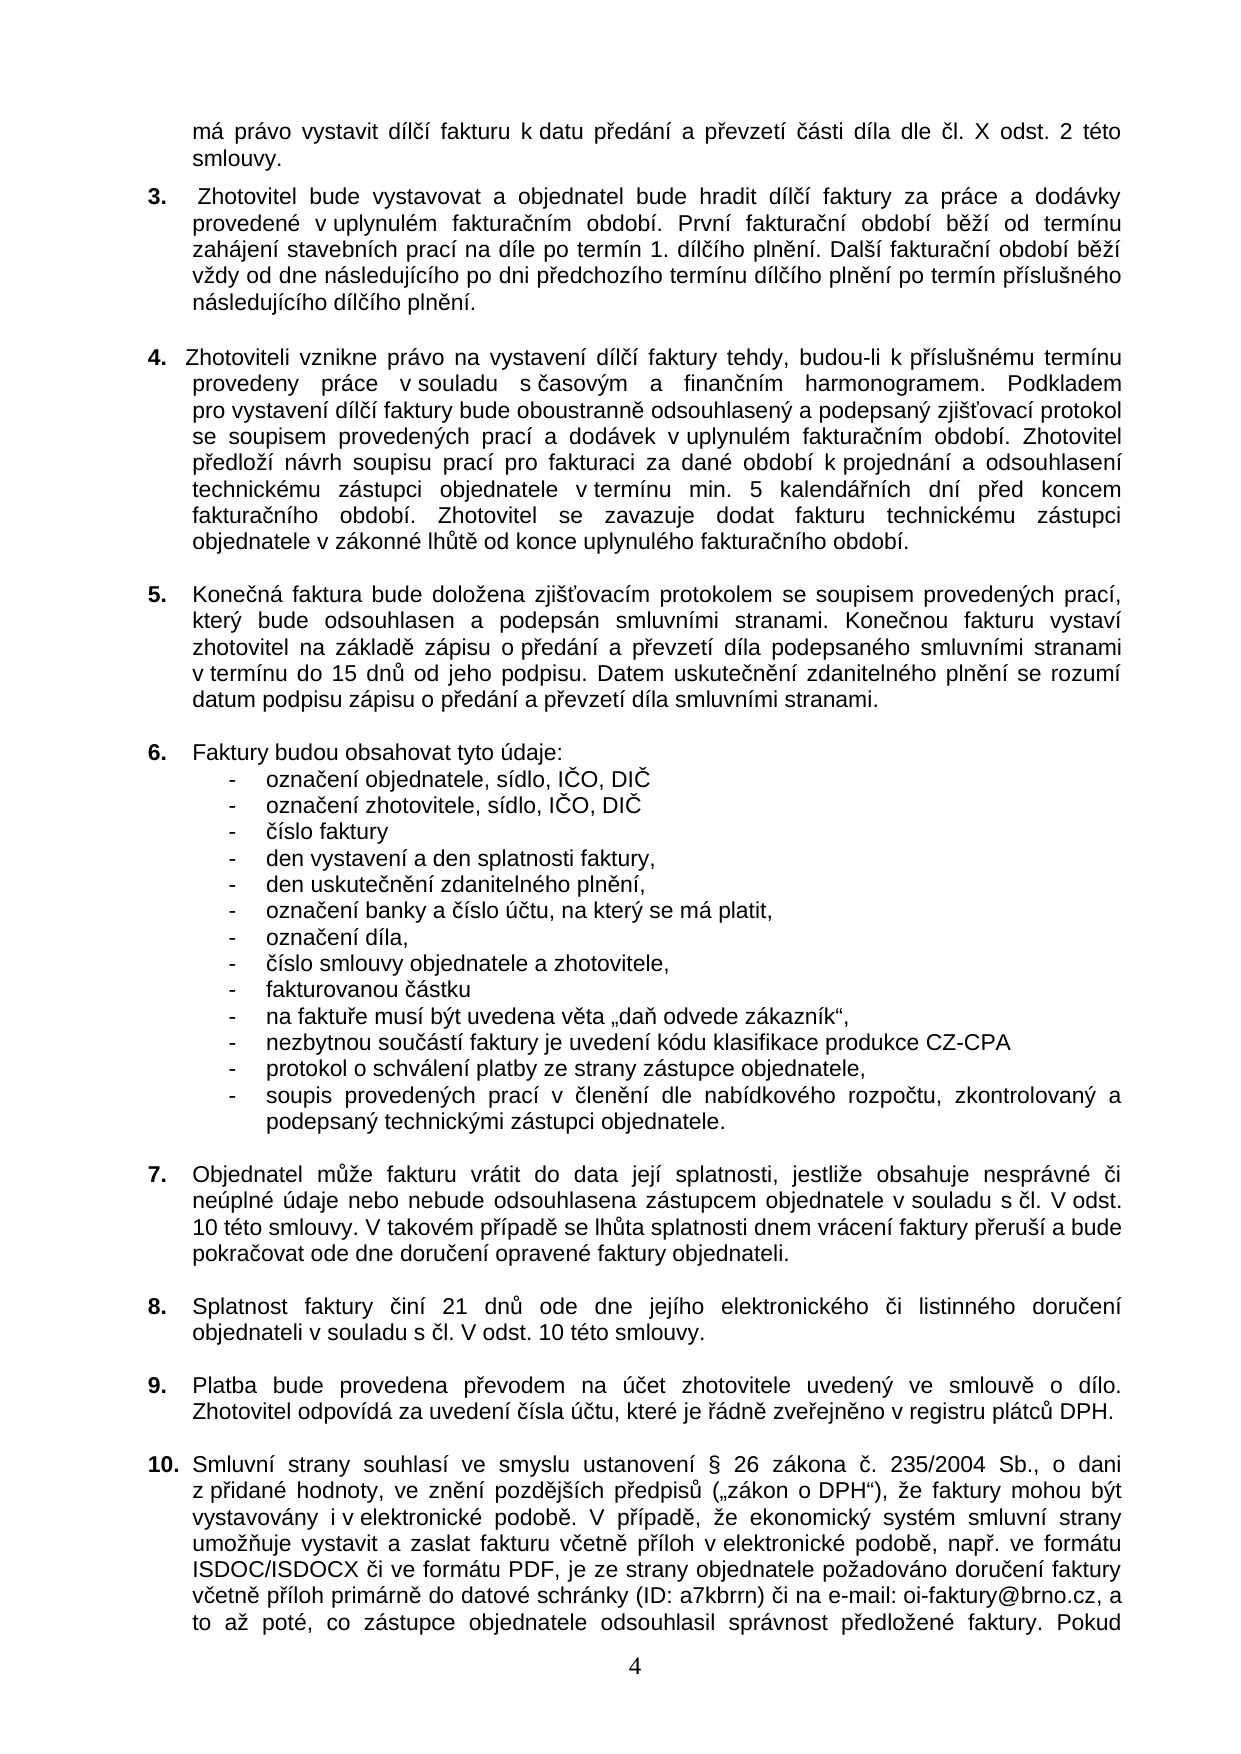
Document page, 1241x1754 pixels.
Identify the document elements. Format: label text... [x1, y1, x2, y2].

list Objednatel může fakturu vrátit do data její splatnosti, jestliže obsahuje nesprávné či neúplné údaje nebo nebude odsouhlasena zástupcem objednatele v souladu s čl. V odst. 10 této smlouvy. V takovém případě se lhůta splatnosti dnem vrácení faktury přeruší a bude pokračovat ode dne doručení opravené faktury objednateli. [148, 1161, 1122, 1266]
list Platba bude provedena převodem na účet zhotovitele uvedený ve smlouvě o dílo. Zhotovitel odpovídá za uvedení čísla účtu, které je řádně zveřejněno v registru plátců DPH. [148, 1372, 1122, 1424]
list Zhotovitel bude vystavovat a objednatel bude hradit dílčí faktury za práce a dodávky provedené v uplynulém fakturačním období. První fakturační období běží od termínu zahájení stavebních prací na díle po termín 1. dílčího plnění. Další fakturační období běží vždy od dne následujícího po dni předchozího termínu dílčího plnění po termín příslušného následujícího dílčího plnění. [148, 183, 1122, 315]
list označení objednatele, sídlo, IČO, DIČ [228, 766, 1122, 792]
list označení zhotovitele, sídlo, IČO, DIČ [228, 792, 1122, 818]
list Konečná faktura bude doložena zjišťovacím protokolem se soupisem provedených prací, který bude odsouhlasen a podepsán smluvními stranami. Konečnou fakturu vystaví zhotovitel na základě zápisu o předání a převzetí díla podepsaného smluvními stranami v termínu do 15 dnů od jeho podpisu. Datem uskutečnění zdanitelného plnění se rozumí datum podpisu zápisu o předání a převzetí díla smluvními stranami. [148, 581, 1122, 713]
list Faktury budou obsahovat tyto údaje: [148, 739, 1122, 766]
list na faktuře musí být uvedena věta „daň odvede zákazník“, [228, 1003, 1122, 1029]
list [148, 118, 1122, 171]
list Splatnost faktury činí 21 dnů ode dne jejího elektronického či listinného doručení objednateli v souladu s čl. V odst. 10 této smlouvy. [148, 1293, 1122, 1345]
list označení díla, [228, 924, 1122, 950]
list číslo smlouvy objednatele a zhotovitele, [228, 950, 1122, 976]
list Zhotoviteli vznikne právo na vystavení dílčí faktury tehdy, budou-li k příslušnému termínu provedeny práce v souladu s časovým a finančním harmonogramem. Podkladem pro vystavení dílčí faktury bude oboustranně odsouhlasený a podepsaný zjišťovací protokol se soupisem provedených prací a dodávek v uplynulém fakturačním období. Zhotovitel předloží návrh soupisu prací pro fakturaci za dané období k projednání a odsouhlasení technickému zástupci objednatele v termínu min. 5 kalendářních dní před koncem fakturačního období. Zhotovitel se zavazuje dodat fakturu technickému zástupci objednatele v zákonné lhůtě od konce uplynulého fakturačního období. [148, 344, 1122, 555]
list nezbytnou součástí faktury je uvedení kódu klasifikace produkce CZ-CPA [228, 1029, 1122, 1055]
list číslo faktury [228, 818, 1122, 844]
list fakturovanou částku [228, 976, 1122, 1003]
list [148, 1451, 1122, 1635]
list den uskutečnění zdanitelného plnění, [228, 871, 1122, 897]
list protokol o schválení platby ze strany zástupce objednatele, [228, 1055, 1122, 1082]
list soupis provedených prací v členění dle nabídkového rozpočtu, zkontrolovaný a podepsaný technickými zástupci objednatele. [228, 1082, 1122, 1134]
list označení banky a číslo účtu, na který se má platit, [228, 897, 1122, 924]
list den vystavení a den splatnosti faktury, [228, 844, 1122, 871]
